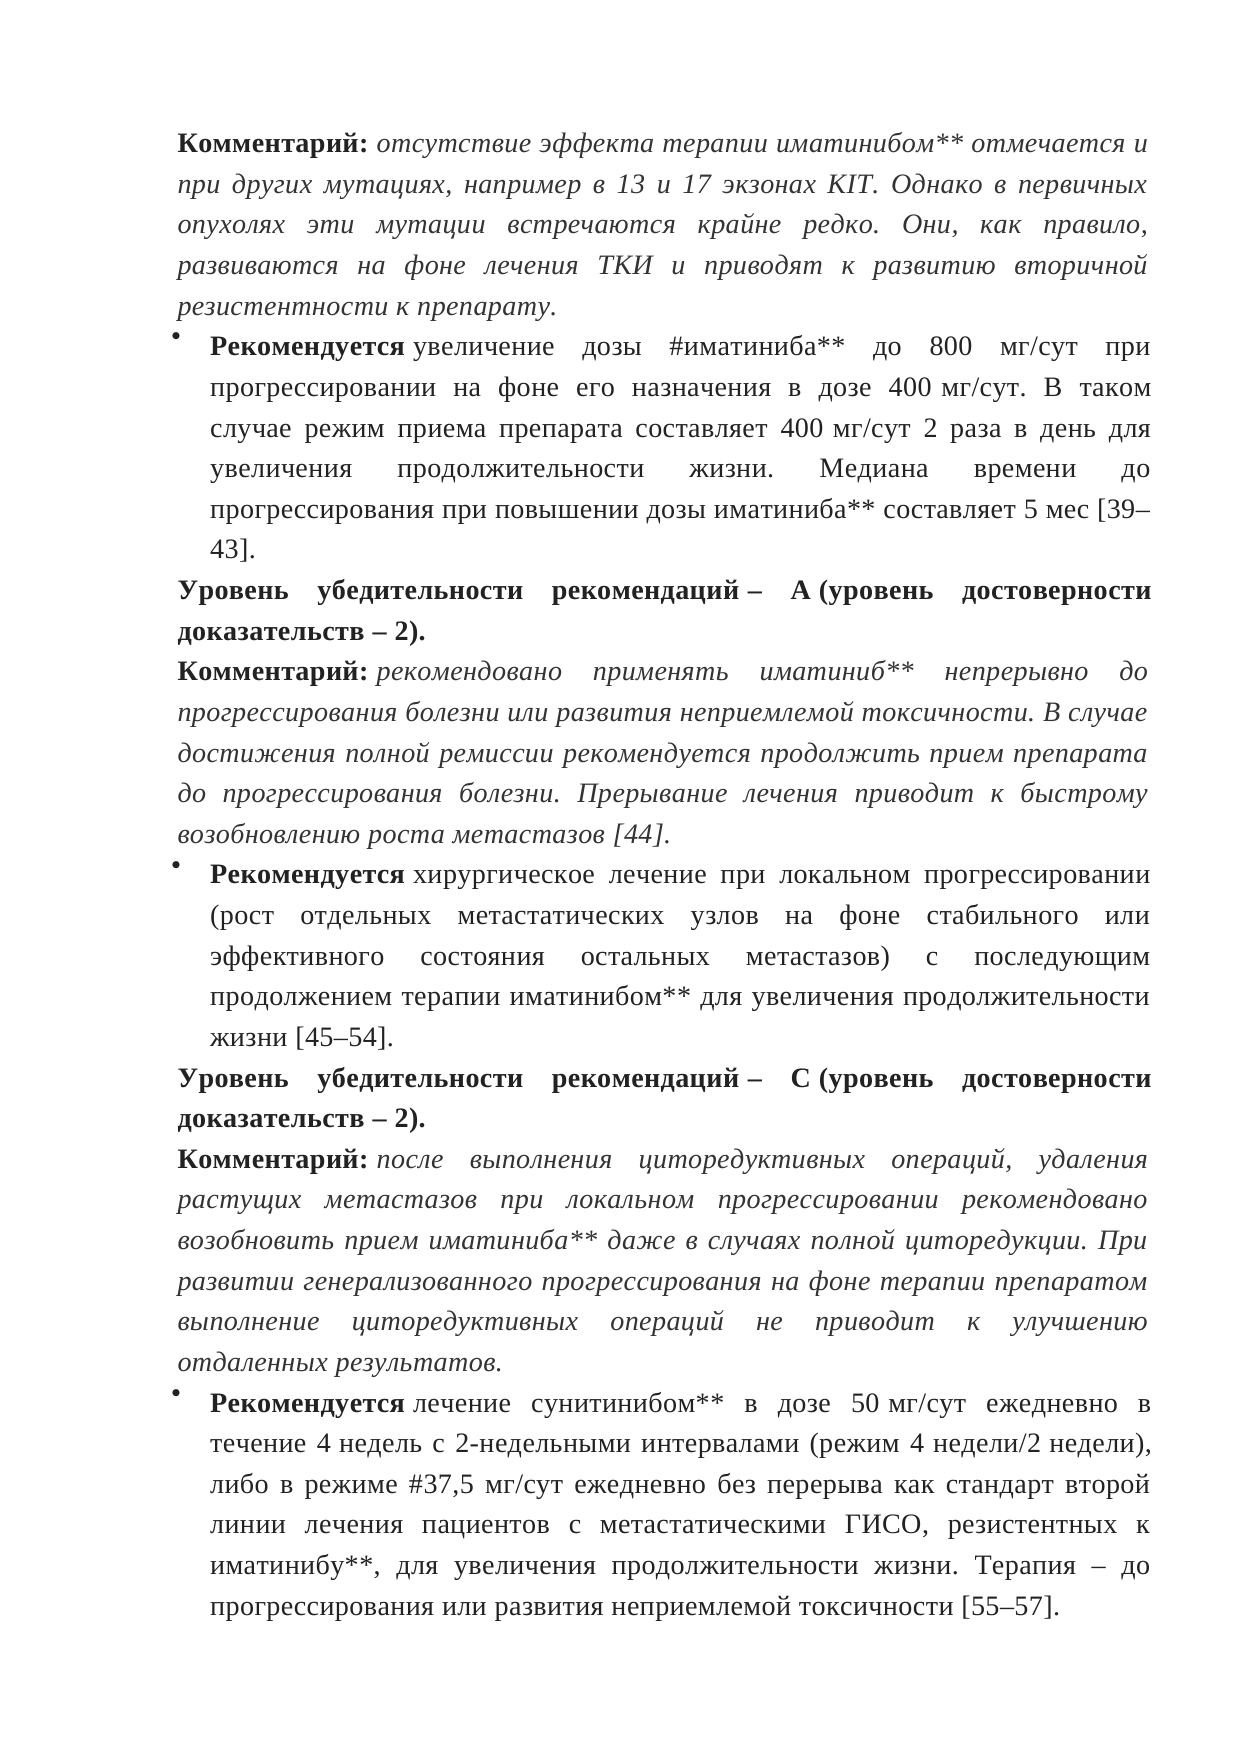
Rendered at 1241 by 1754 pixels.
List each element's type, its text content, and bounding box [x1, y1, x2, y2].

list Рекомендуется увеличение дозы #иматиниба** до 800 мг/сут при прогрессировании на фоне его назначения в дозе 400 мг/сут. В таком случае режим приема препарата составляет 400 мг/сут 2 раза в день для увеличения продолжительности жизни. Медиана времени до прогрессирования при повышении дозы иматиниба** составляет 5 мес [39–43]. [172, 321, 1152, 565]
text Комментарий: рекомендовано применять иматиниб** непрерывно до прогрессирования болезни или развития неприемлемой токсичности. В случае достижения полной ремиссии рекомендуется продолжить прием препарата до прогрессирования болезни. Прерывание лечения приводит к быстрому возобновлению роста метастазов [44]. [177, 646, 1152, 849]
list Рекомендуется хирургическое лечение при локальном прогрессировании (рост отдельных метастатических узлов на фоне стабильного или эффективного состояния остальных метастазов) с последующим продолжением терапии иматинибом** для увеличения продолжительности жизни [45–54]. [172, 849, 1152, 1052]
text Уровень убедительности рекомендаций – С (уровень достоверности доказательств – 2). [177, 1052, 1152, 1134]
text Комментарий: отсутствие эффекта терапии иматинибом** отмечается и при других мутациях, например в 13 и 17 экзонах KIT. Однако в первичных опухолях эти мутации встречаются крайне редко. Они, как правило, развиваются на фоне лечения ТКИ и приводят к развитию вторичной резистентности к препарату. [177, 118, 1152, 321]
text Уровень убедительности рекомендаций – А (уровень достоверности доказательств – 2). [177, 565, 1152, 646]
list Рекомендуется лечение сунитинибом** в дозе 50 мг/сут ежедневно в течение 4 недель с 2-недельными интервалами (режим 4 недели/2 недели), либо в режиме #37,5 мг/сут ежедневно без перерыва как стандарт второй линии лечения пациентов с метастатическими ГИСО, резистентных к иматинибу**, для увеличения продолжительности жизни. Терапия – до прогрессирования или развития неприемлемой токсичности [55–57]. [172, 1377, 1152, 1621]
text Комментарий: после выполнения циторедуктивных операций, удаления растущих метастазов при локальном прогрессировании рекомендовано возобновить прием иматиниба** даже в случаях полной циторедукции. При развитии генерализованного прогрессирования на фоне терапии препаратом выполнение циторедуктивных операций не приводит к улучшению отдаленных результатов. [177, 1134, 1152, 1377]
